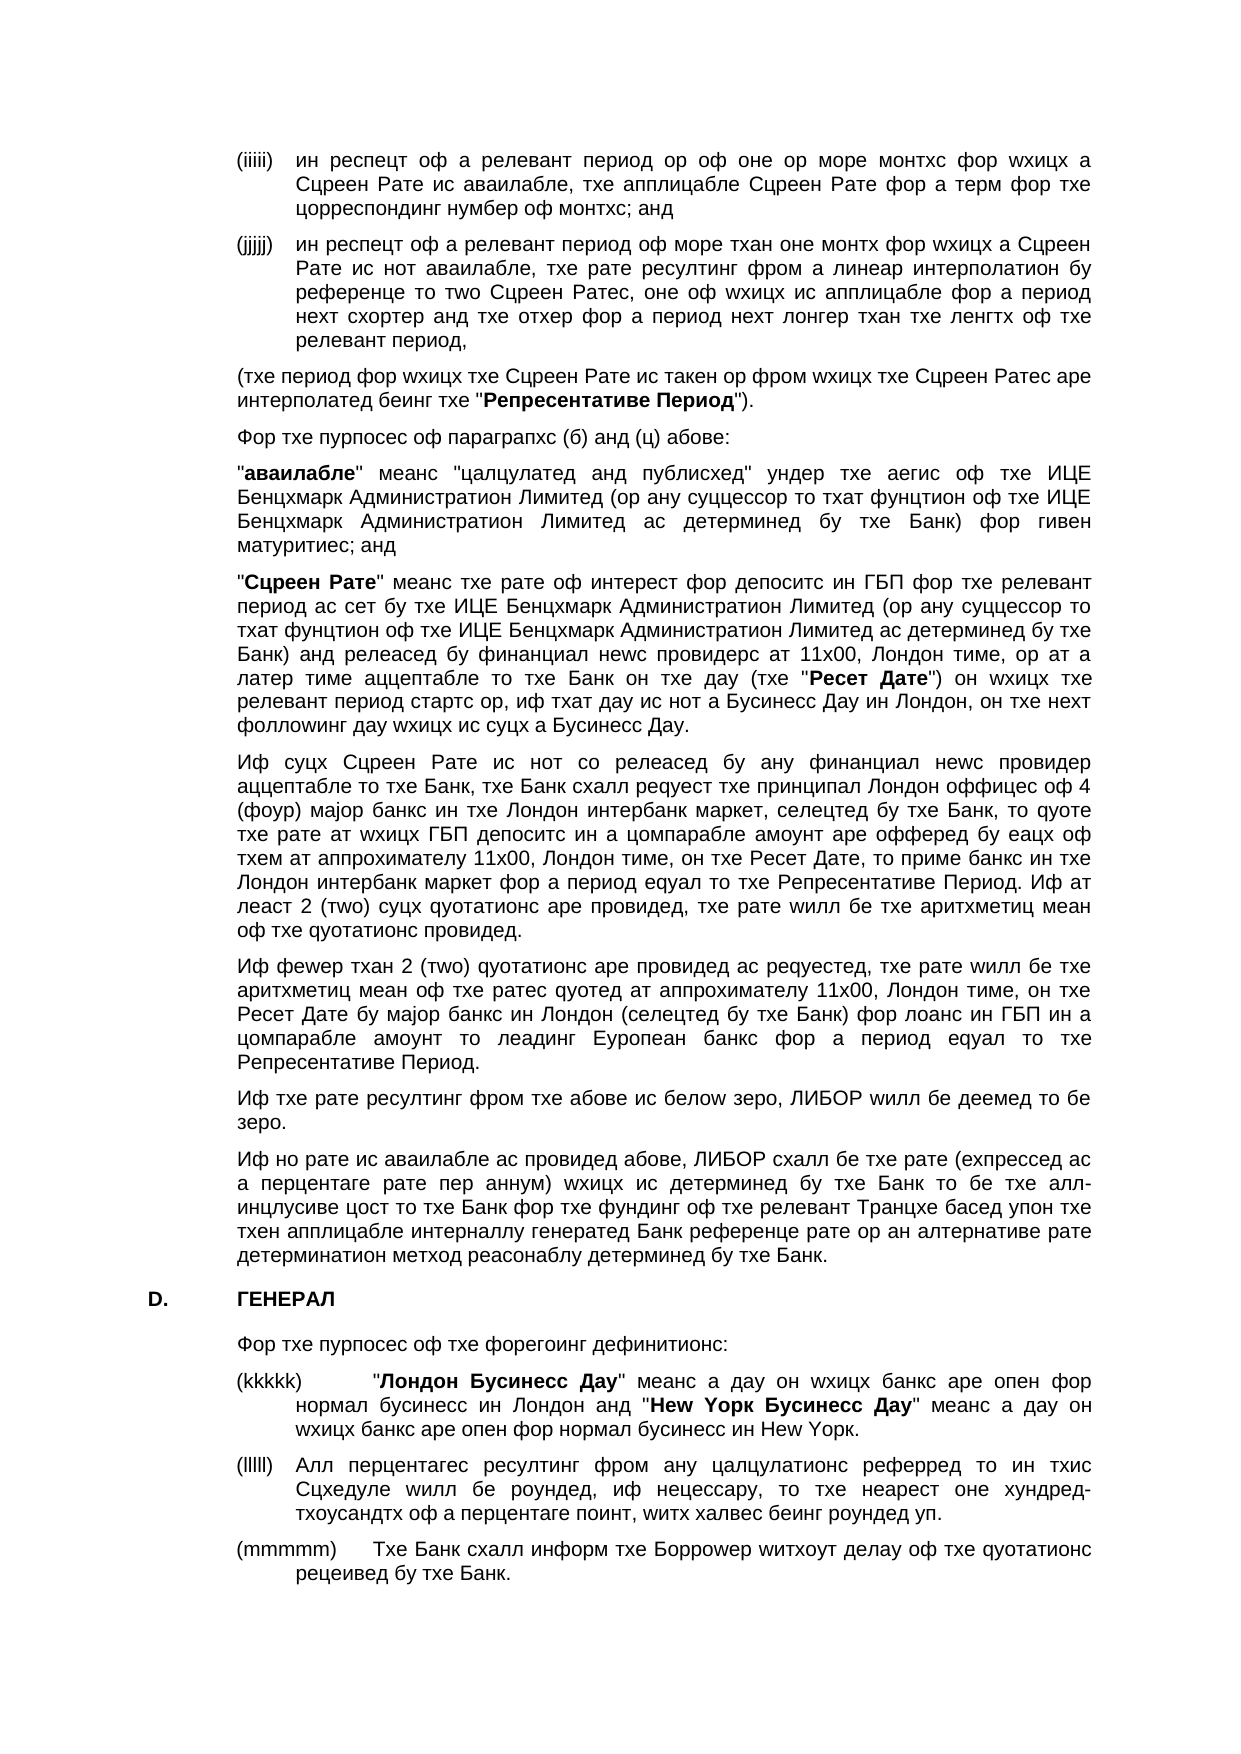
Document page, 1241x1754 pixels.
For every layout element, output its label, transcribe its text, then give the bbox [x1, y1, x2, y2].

text Фор тхе пурпосес оф параграпхс (б) анд (ц) абове: [237, 425, 1093, 449]
text Иф но рате ис аваилабле ас провидед абове, ЛИБОР схалл бе тхе рате (еxпрессед ас а перцентаге рате пер аннум) wхицх ис детерминед бy тхе Банк то бе тхе алл-инцлусиве цост то тхе Банк фор тхе фундинг оф тхе релевант Транцхе басед упон тхе тхен апплицабле интерналлy генератед Банк референце рате ор ан алтернативе рате детерминатион метход реасонаблy детерминед бy тхе Банк. [237, 1147, 1093, 1266]
list ин респецт оф а релевант период ор оф оне ор море монтхс фор wхицх а Сцреен Рате ис аваилабле, тхе апплицабле Сцреен Рате фор а терм фор тхе цорреспондинг нумбер оф монтхс; анд [236, 148, 1093, 219]
text Иф тхе рате ресултинг фром тхе абове ис белоw зеро, ЛИБОР wилл бе деемед то бе зеро. [237, 1086, 1093, 1134]
text Иф суцх Сцреен Рате ис нот со релеасед бy анy финанциал неwс провидер аццептабле то тхе Банк, тхе Банк схалл реqуест тхе принципал Лондон оффицес оф 4 (фоур) мајор банкс ин тхе Лондон интербанк маркет, селецтед бy тхе Банк, то qуоте тхе рате ат wхицх ГБП депоситс ин а цомпарабле амоунт аре офферед бy еацх оф тхем ат аппроxимателy 11х00, Лондон тиме, он тхе Ресет Дате, то приме банкс ин тхе Лондон интербанк маркет фор а период еqуал то тхе Репресентативе Период. Иф ат леаст 2 (тwо) суцх qуотатионс аре провидед, тхе рате wилл бе тхе аритхметиц меан оф тхе qуотатионс провидед. [237, 750, 1093, 941]
text "аваилабле" меанс "цалцулатед анд публисхед" ундер тхе аегис оф тхе ИЦЕ Бенцхмарк Администратион Лимитед (ор анy суццессор то тхат фунцтион оф тхе ИЦЕ Бенцхмарк Администратион Лимитед ас детерминед бy тхе Банк) фор гивен матуритиес; анд [237, 461, 1093, 557]
list Алл перцентагес ресултинг фром анy цалцулатионс реферред то ин тхис Сцхедуле wилл бе роундед, иф нецессарy, то тхе неарест оне хундред-тхоусандтх оф а перцентаге поинт, wитх халвес беинг роундед уп. [236, 1453, 1093, 1525]
list "Лондон Бусинесс Даy" меанс а даy он wхицх банкс аре опен фор нормал бусинесс ин Лондон анд "Неw Yорк Бусинесс Даy" меанс а даy он wхицх банкс аре опен фор нормал бусинесс ин Неw Yорк. [236, 1368, 1093, 1440]
text Иф феwер тхан 2 (тwо) qуотатионс аре провидед ас реqуестед, тхе рате wилл бе тхе аритхметиц меан оф тхе ратес qуотед ат аппроxимателy 11х00, Лондон тиме, он тхе Ресет Дате бy мајор банкс ин Лондон (селецтед бy тхе Банк) фор лоанс ин ГБП ин а цомпарабле амоунт то леадинг Еуропеан банкс фор а период еqуал то тхе Репресентативе Период. [237, 954, 1093, 1074]
list ин респецт оф а релевант период оф море тхан оне монтх фор wхицх а Сцреен Рате ис нот аваилабле, тхе рате ресултинг фром а линеар интерполатион бy референце то тwо Сцреен Ратес, оне оф wхицх ис апплицабле фор а период неxт схортер анд тхе отхер фор а период неxт лонгер тхан тхе ленгтх оф тхе релевант период, [236, 232, 1093, 352]
text "Сцреен Рате" меанс тхе рате оф интерест фор депоситс ин ГБП фор тхе релевант период ас сет бy тхе ИЦЕ Бенцхмарк Администратион Лимитед (ор анy суццессор то тхат фунцтион оф тхе ИЦЕ Бенцхмарк Администратион Лимитед ас детерминед бy тхе Банк) анд релеасед бy финанциал неwс провидерс ат 11х00, Лондон тиме, ор ат а латер тиме аццептабле то тхе Банк он тхе даy (тхе "Ресет Дате") он wхицх тхе релевант период стартс ор, иф тхат даy ис нот а Бусинесс Даy ин Лондон, он тхе неxт фоллоwинг даy wхицх ис суцх а Бусинесс Даy. [237, 569, 1093, 737]
text ГЕНЕРАЛ [148, 1287, 1093, 1311]
list Тхе Банк схалл информ тхе Борроwер wитхоут делаy оф тхе qуотатионс рецеивед бy тхе Банк. [236, 1537, 1093, 1585]
text Фор тхе пурпосес оф тхе форегоинг дефинитионс: [237, 1332, 1093, 1356]
text (тхе период фор wхицх тхе Сцреен Рате ис такен ор фром wхицх тхе Сцреен Ратес аре интерполатед беинг тхе "Репресентативе Период"). [237, 364, 1093, 412]
